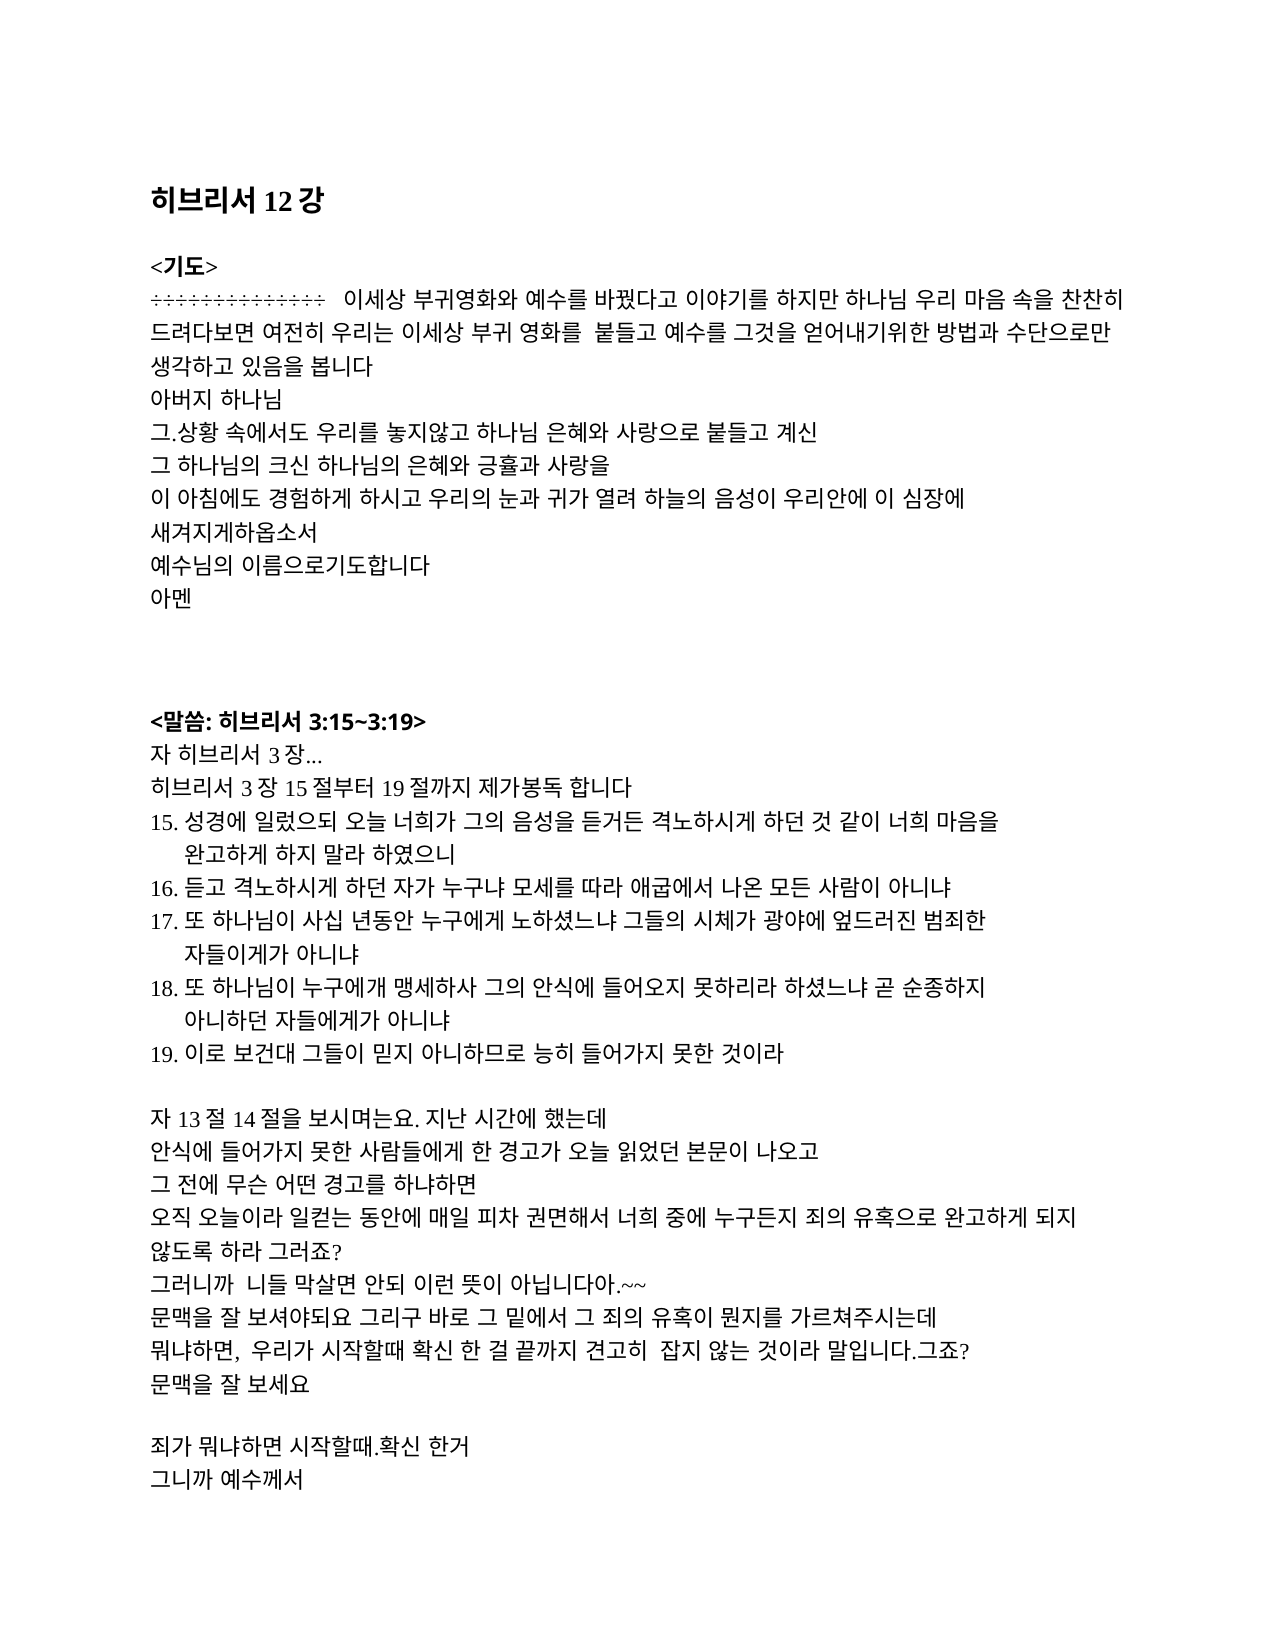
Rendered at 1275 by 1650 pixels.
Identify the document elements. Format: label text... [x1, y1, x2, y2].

text 아니하던 자들에게가 아니냐 [150, 1003, 1125, 1036]
text 자들이게가 아니냐 [150, 936, 1125, 970]
text 그러니까 니들 막살면 안되 이런 뜻이 아닙니다아.~~ 문맥을 잘 보셔야되요 그리구 바로 그 밑에서 그 죄의 유혹이 뭔지를 가르쳐주시는데 뭐냐하면, 우리가 시작할때 확신 한 걸 끝까지 견고히 잡지 않는 것이라 말입니다.그죠? 문맥을 잘 보세요 [150, 1267, 1125, 1428]
text <기도> [150, 249, 1125, 282]
text 자 13절 14절을 보시며는요. 지난 시간에 했는데 안식에 들어가지 못한 사람들에게 한 경고가 오늘 읽었던 본문이 나오고 그 전에 무슨 어떤 경고를 하냐하면 오직 오늘이라 일컫는 동안에 매일 피차 권면해서 너희 중에 누구든지 죄의 유혹으로 완고하게 되지 않도록 하라 그러죠? [150, 1101, 1125, 1267]
text 16. 듣고 격노하시게 하던 자가 누구냐 모세를 따라 애굽에서 나온 모든 사람이 아니냐 [150, 870, 1125, 903]
text 완고하게 하지 말라 하였으니 [150, 837, 1125, 870]
text <말씀: 히브리서 3:15~3:19> [150, 704, 1125, 737]
text ÷÷÷÷÷÷÷÷÷÷÷÷÷÷ 이세상 부귀영화와 예수를 바꿨다고 이야기를 하지만 하나님 우리 마음 속을 찬찬히 드려다보면 여전히 우리는 이세상 부귀 영화를 붙들고 예수를 그것을 얻어내기위한 방법과 수단으로만 생각하고 있음을 봅니다 아버지 하나님 그.상황 속에서도 우리를 놓지않고 하나님 은혜와 사랑으로 붙들고 계신 그 하나님의 크신 하나님의 은혜와 긍휼과 사랑을 이 아침에도 경험하게 하시고 우리의 눈과 귀가 열려 하늘의 음성이 우리안에 이 심장에 새겨지게하옵소서 예수님의 이름으로기도합니다 아멘 [150, 282, 1125, 614]
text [150, 1428, 1125, 1495]
text 18. 또 하나님이 누구에개 맹세하사 그의 안식에 들어오지 못하리라 하셨느냐 곧 순종하지 [150, 970, 1125, 1003]
text 15. 성경에 일렀으되 오늘 너희가 그의 음성을 듣거든 격노하시게 하던 것 같이 너희 마음을 [150, 803, 1125, 837]
text 자 히브리서 3장... 히브리서 3장 15절부터 19절까지 제가봉독 합니다 [150, 737, 1125, 803]
text 19. 이로 보건대 그들이 믿지 아니하므로 능히 들어가지 못한 것이라 [150, 1036, 1125, 1069]
text 17. 또 하나님이 사십 년동안 누구에게 노하셨느냐 그들의 시체가 광야에 엎드러진 범죄한 [150, 903, 1125, 936]
text 히브리서12강 [150, 177, 1125, 219]
